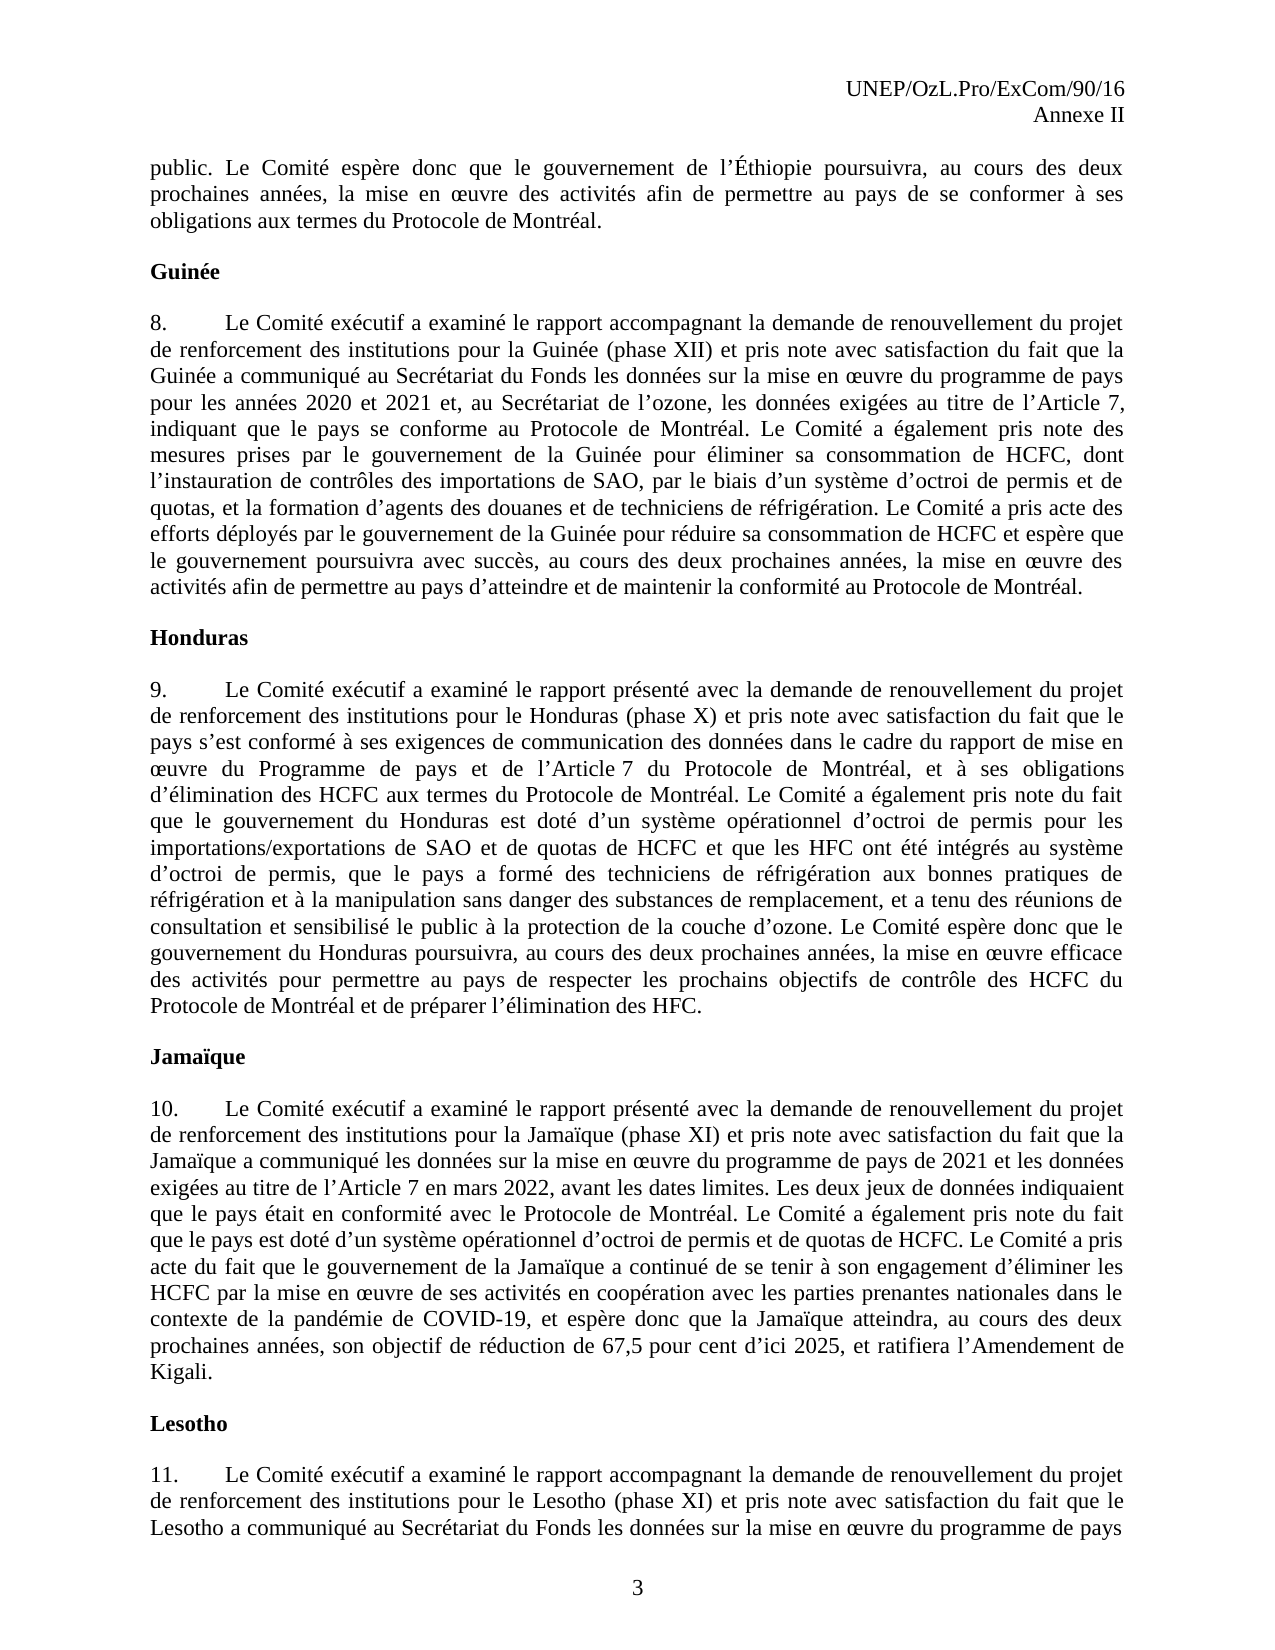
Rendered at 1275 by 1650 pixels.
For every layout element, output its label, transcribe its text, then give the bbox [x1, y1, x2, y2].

text Guinée [150, 258, 1125, 284]
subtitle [150, 1461, 1125, 1540]
subtitle Le Comité exécutif a examiné le rapport accompagnant la demande de renouvellement du projet de renforcement des institutions pour la Guinée (phase XII) et pris note avec satisfaction du fait que la Guinée a communiqué au Secrétariat du Fonds les données sur la mise en œuvre du programme de pays pour les années 2020 et 2021 et, au Secrétariat de l’ozone, les données exigées au titre de l’Article 7, indiquant que le pays se conforme au Protocole de Montréal. Le Comité a également pris note des mesures prises par le gouvernement de la Guinée pour éliminer sa consommation de HCFC, dont l’instauration de contrôles des importations de SAO, par le biais d’un système d’octroi de permis et de quotas, et la formation d’agents des douanes et de techniciens de réfrigération. Le Comité a pris acte des efforts déployés par le gouvernement de la Guinée pour réduire sa consommation de HCFC et espère que le gouvernement poursuivra avec succès, au cours des deux prochaines années, la mise en œuvre des activités afin de permettre au pays d’atteindre et de maintenir la conformité au Protocole de Montréal. [150, 309, 1125, 599]
text Jamaïque [150, 1043, 1125, 1070]
text Lesotho [150, 1409, 1125, 1436]
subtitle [150, 154, 1125, 233]
subtitle Le Comité exécutif a examiné le rapport présenté avec la demande de renouvellement du projet de renforcement des institutions pour la Jamaïque (phase XI) et pris note avec satisfaction du fait que la Jamaïque a communiqué les données sur la mise en œuvre du programme de pays de 2021 et les données exigées au titre de l’Article 7 en mars 2022, avant les dates limites. Les deux jeux de données indiquaient que le pays était en conformité avec le Protocole de Montréal. Le Comité a également pris note du fait que le pays est doté d’un système opérationnel d’octroi de permis et de quotas de HCFC. Le Comité a pris acte du fait que le gouvernement de la Jamaïque a continué de se tenir à son engagement d’éliminer les HCFC par la mise en œuvre de ses activités en coopération avec les parties prenantes nationales dans le contexte de la pandémie de COVID-19, et espère donc que la Jamaïque atteindra, au cours des deux prochaines années, son objectif de réduction de 67,5 pour cent d’ici 2025, et ratifiera l’Amendement de Kigali. [150, 1095, 1125, 1384]
subtitle Le Comité exécutif a examiné le rapport présenté avec la demande de renouvellement du projet de renforcement des institutions pour le Honduras (phase X) et pris note avec satisfaction du fait que le pays s’est conformé à ses exigences de communication des données dans le cadre du rapport de mise en œuvre du Programme de pays et de l’Article 7 du Protocole de Montréal, et à ses obligations d’élimination des HCFC aux termes du Protocole de Montréal. Le Comité a également pris note du fait que le gouvernement du Honduras est doté d’un système opérationnel d’octroi de permis pour les importations/exportations de SAO et de quotas de HCFC et que les HFC ont été intégrés au système d’octroi de permis, que le pays a formé des techniciens de réfrigération aux bonnes pratiques de réfrigération et à la manipulation sans danger des substances de remplacement, et a tenu des réunions de consultation et sensibilisé le public à la protection de la couche d’ozone. Le Comité espère donc que le gouvernement du Honduras poursuivra, au cours des deux prochaines années, la mise en œuvre efficace des activités pour permettre au pays de respecter les prochains objectifs de contrôle des HCFC du Protocole de Montréal et de préparer l’élimination des HFC. [150, 676, 1125, 1018]
text Honduras [150, 624, 1125, 651]
